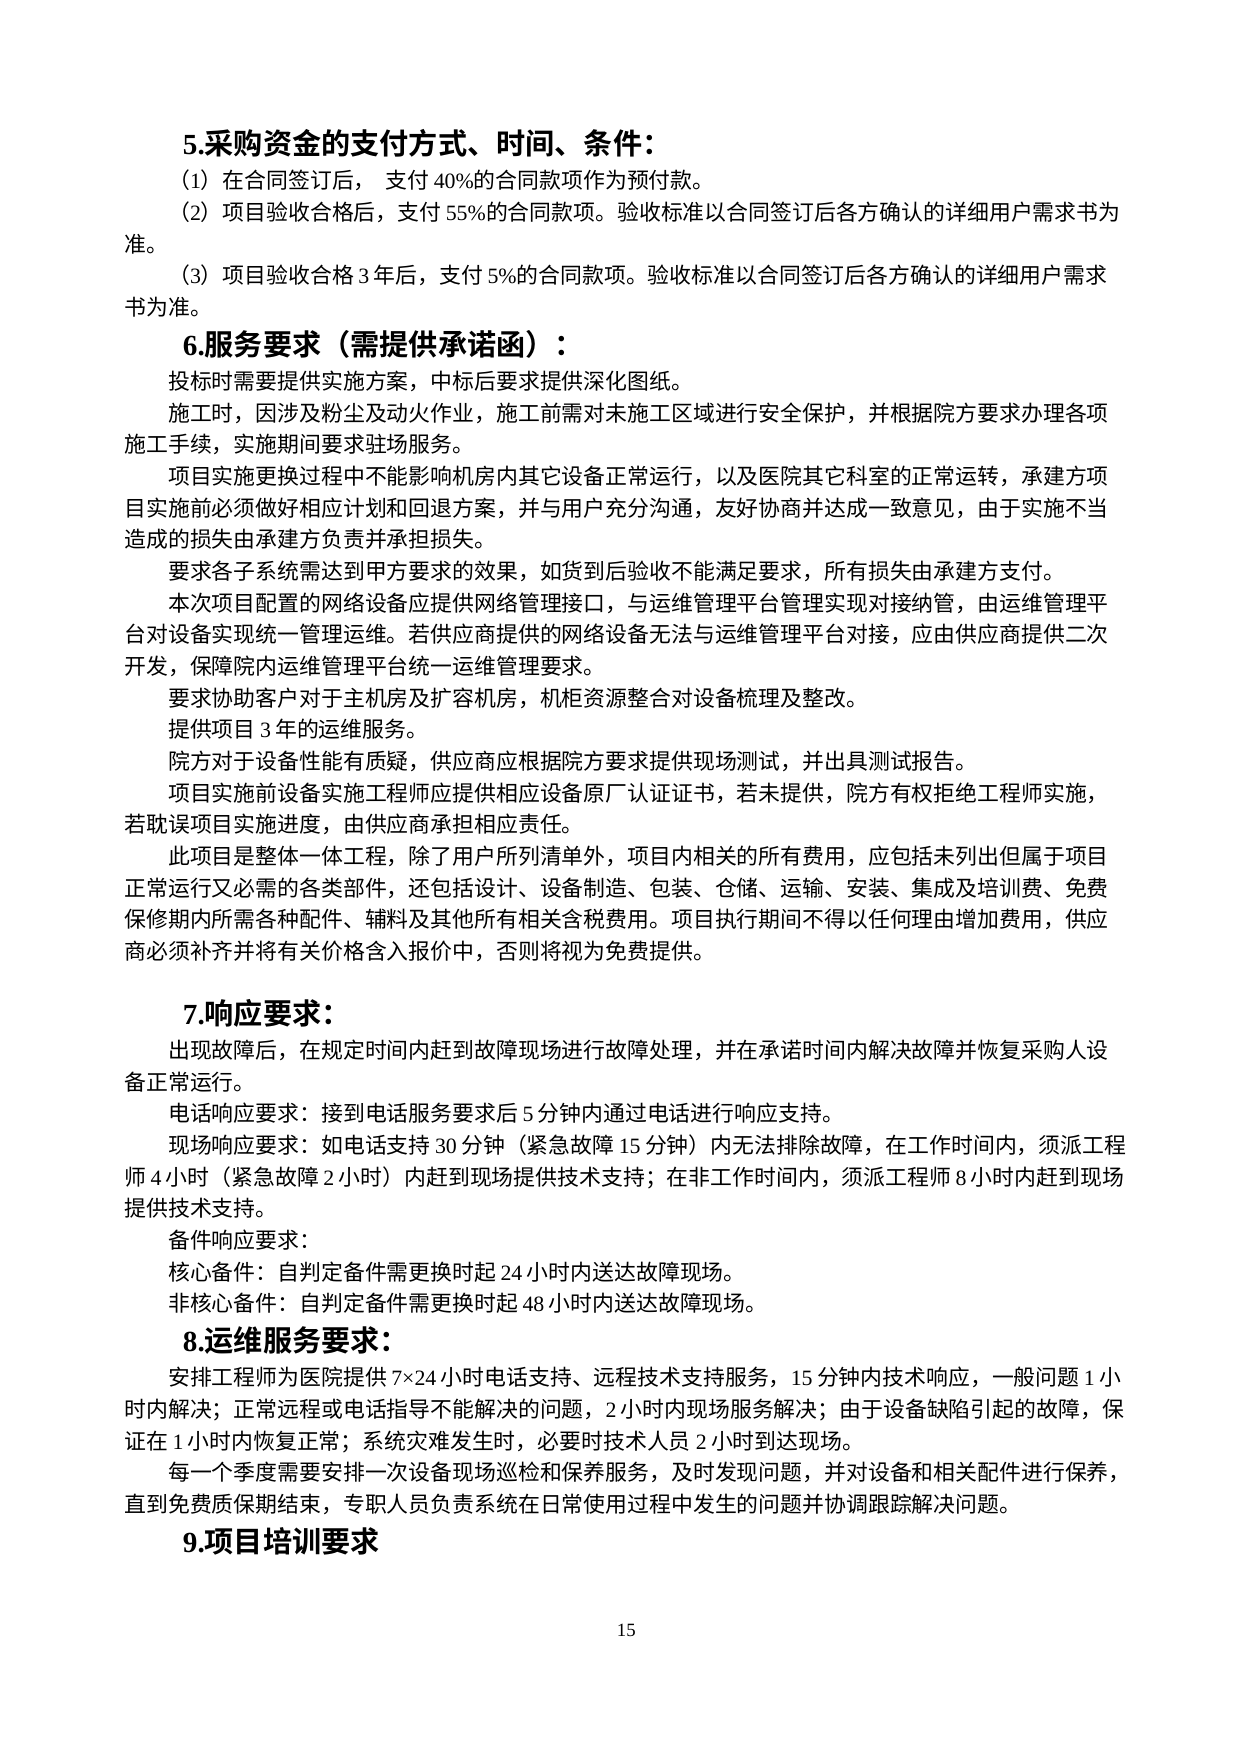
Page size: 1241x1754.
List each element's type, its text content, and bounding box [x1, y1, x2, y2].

text 项目实施前设备实施工程师应提供相应设备原厂认证证书，若未提供，院方有权拒绝工程师实施，若耽误项目实施进度，由供应商承担相应责任。 [124, 776, 1128, 839]
text 投标时需要提供实施方案，中标后要求提供深化图纸。 [124, 364, 1128, 396]
text 6.服务要求（需提供承诺函）： [124, 322, 1128, 364]
text 施工时，因涉及粉尘及动火作业，施工前需对未施工区域进行安全保护，并根据院方要求办理各项施工手续，实施期间要求驻场服务。 [124, 396, 1128, 459]
text （2）项目验收合格后，支付55%的合同款项。验收标准以合同签订后各方确认的详细用户需求书为准。 [124, 195, 1128, 258]
text 院方对于设备性能有质疑，供应商应根据院方要求提供现场测试，并出具测试报告。 [124, 744, 1128, 776]
text 核心备件：自判定备件需更换时起24小时内送达故障现场。 [124, 1255, 1128, 1286]
text 安排工程师为医院提供7×24小时电话支持、远程技术支持服务，15分钟内技术响应，一般问题1小时内解决；正常远程或电话指导不能解决的问题，2小时内现场服务解决；由于设备缺陷引起的故障，保证在1小时内恢复正常；系统灾难发生时，必要时技术人员 2小时到达现场。 [124, 1360, 1128, 1455]
text 5.采购资金的支付方式、时间、条件： [124, 121, 1128, 163]
text 提供项目3年的运维服务。 [124, 712, 1128, 744]
text 出现故障后，在规定时间内赶到故障现场进行故障处理，并在承诺时间内解决故障并恢复采购人设备正常运行。 [124, 1033, 1128, 1096]
text （3）项目验收合格3年后，支付5%的合同款项。验收标准以合同签订后各方确认的详细用户需求书为准。 [124, 258, 1128, 322]
text 7.响应要求： [124, 991, 1128, 1033]
text 要求协助客户对于主机房及扩容机房，机柜资源整合对设备梳理及整改。 [124, 681, 1128, 712]
text 8.运维服务要求： [124, 1318, 1128, 1360]
text 每一个季度需要安排一次设备现场巡检和保养服务，及时发现问题，并对设备和相关配件进行保养，直到免费质保期结束，专职人员负责系统在日常使用过程中发生的问题并协调跟踪解决问题。 [124, 1455, 1128, 1519]
text 本次项目配置的网络设备应提供网络管理接口，与运维管理平台管理实现对接纳管，由运维管理平台对设备实现统一管理运维。若供应商提供的网络设备无法与运维管理平台对接，应由供应商提供二次开发，保障院内运维管理平台统一运维管理要求。 [124, 586, 1128, 681]
text （1）在合同签订后， 支付40%的合同款项作为预付款。 [124, 163, 1128, 195]
text 此项目是整体一体工程，除了用户所列清单外，项目内相关的所有费用，应包括未列出但属于项目正常运行又必需的各类部件，还包括设计、设备制造、包装、仓储、运输、安装、集成及培训费、免费保修期内所需各种配件、辅料及其他所有相关含税费用。项目执行期间不得以任何理由增加费用，供应商必须补齐并将有关价格含入报价中，否则将视为免费提供。 [124, 839, 1128, 966]
text 非核心备件：自判定备件需更换时起48小时内送达故障现场。 [124, 1286, 1128, 1318]
text 9.项目培训要求 [124, 1519, 1128, 1561]
text 备件响应要求： [124, 1223, 1128, 1255]
text 电话响应要求：接到电话服务要求后5分钟内通过电话进行响应支持。 [124, 1096, 1128, 1128]
text 现场响应要求：如电话支持30分钟（紧急故障15分钟）内无法排除故障，在工作时间内，须派工程师4小时（紧急故障2小时）内赶到现场提供技术支持；在非工作时间内，须派工程师8小时内赶到现场提供技术支持。 [124, 1128, 1128, 1223]
text 项目实施更换过程中不能影响机房内其它设备正常运行，以及医院其它科室的正常运转，承建方项目实施前必须做好相应计划和回退方案，并与用户充分沟通，友好协商并达成一致意见，由于实施不当造成的损失由承建方负责并承担损失。 [124, 459, 1128, 554]
text 要求各子系统需达到甲方要求的效果，如货到后验收不能满足要求，所有损失由承建方支付。 [124, 554, 1128, 586]
